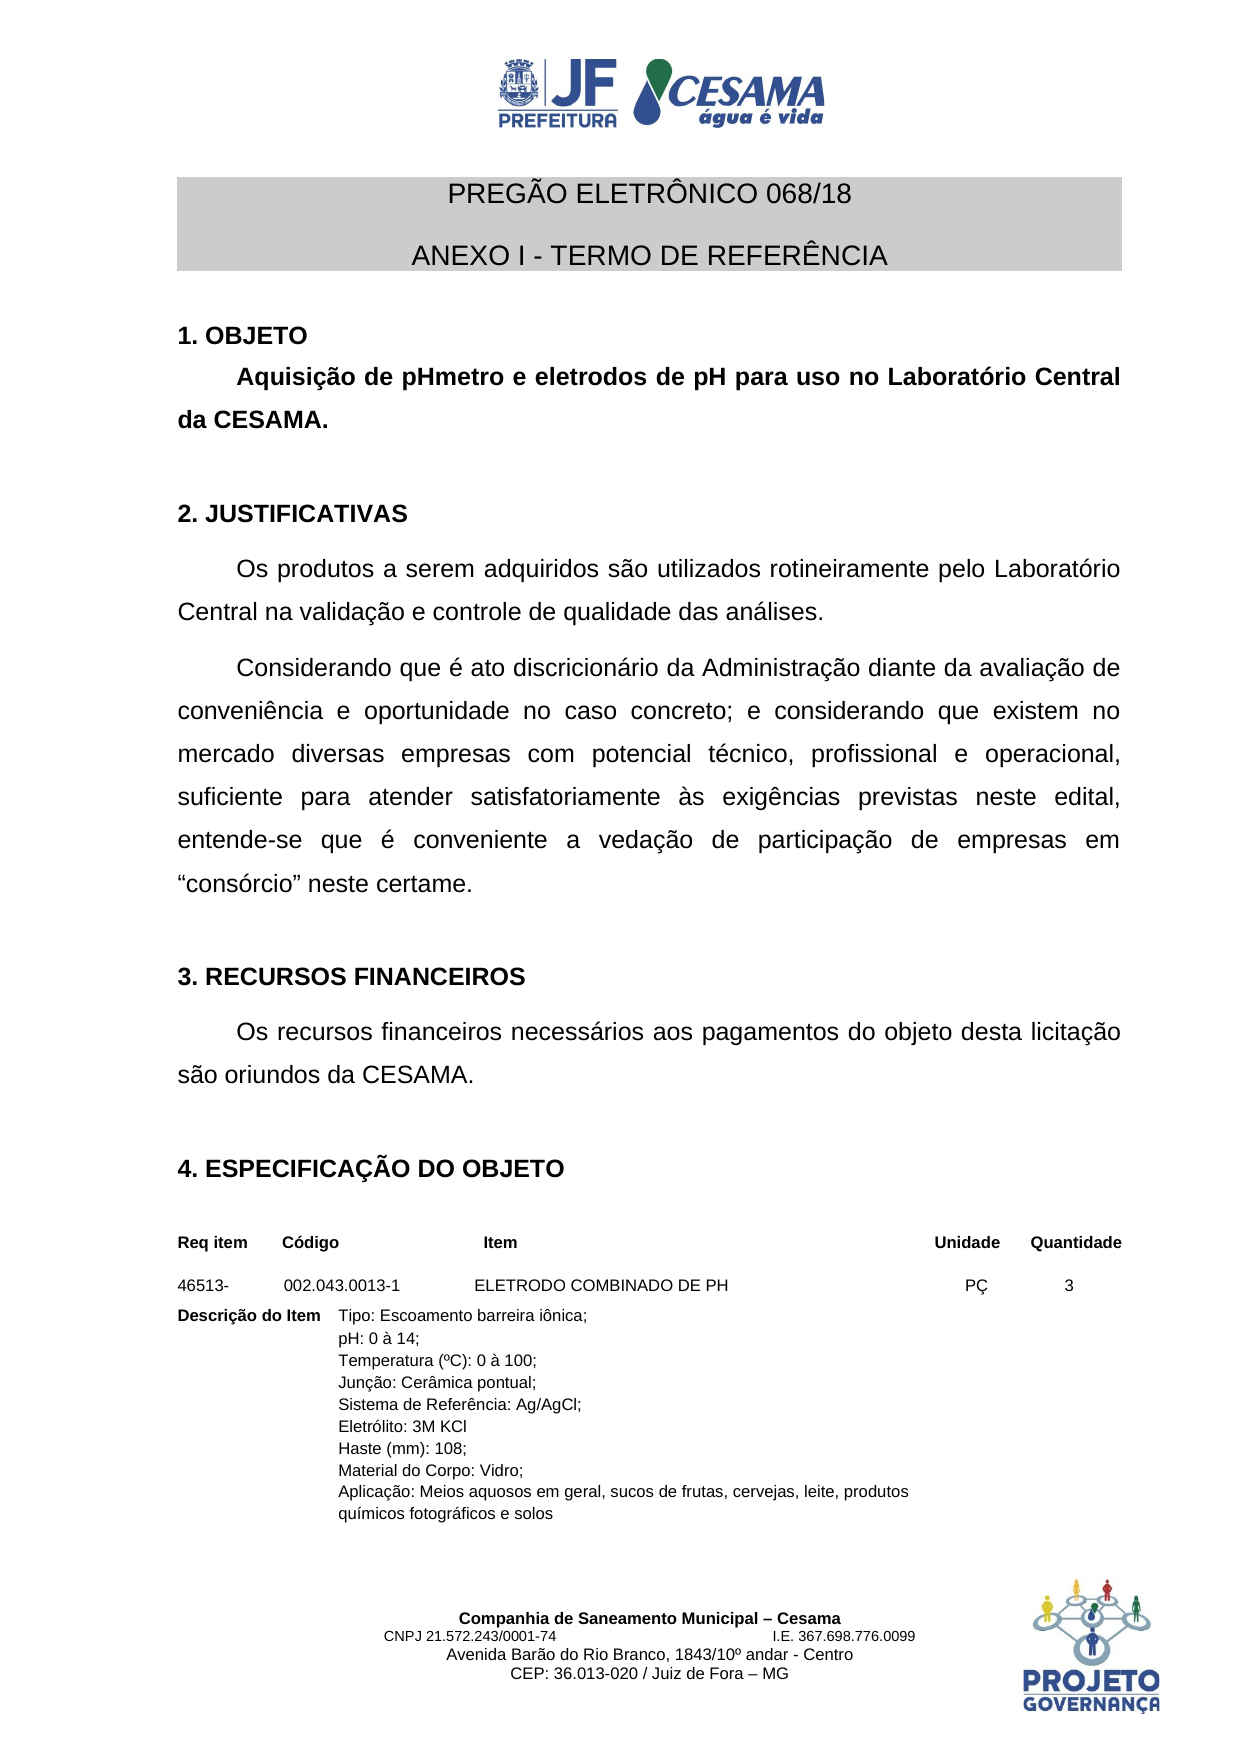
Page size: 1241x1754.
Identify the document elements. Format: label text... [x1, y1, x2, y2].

text Sistema de Referência: Ag/AgCl; [177, 1398, 1122, 1413]
text Temperatura (ºC): 0 à 100; [177, 1354, 1122, 1370]
text 46513- 002.043.0013-1 ELETRODO COMBINADO DE PH PÇ 3 [177, 1277, 1122, 1294]
picture [1023, 1579, 1160, 1714]
text Eletrólito: 3M KCl [177, 1420, 1122, 1435]
text 4. ESPECIFICAÇÃO DO OBJETO [177, 1154, 1122, 1182]
text Os produtos a serem adquiridos são utilizados rotineiramente pelo Laboratório Central na validação e controle de qualidade das análises. [177, 554, 1122, 626]
text 1. OBJETO [177, 321, 1122, 350]
text químicos fotográficos e solos [177, 1507, 1122, 1523]
text Junção: Cerâmica pontual; [177, 1376, 1122, 1392]
text Req item Código Item Unidade Quantidade [177, 1227, 1122, 1253]
text 3. RECURSOS FINANCEIROS [177, 962, 1122, 991]
text 2. JUSTIFICATIVAS [177, 499, 1122, 527]
text Material do Corpo: Vidro; [177, 1464, 1122, 1479]
text pH: 0 à 14; [177, 1332, 1122, 1348]
text Considerando que é ato discricionário da Administração diante da avaliação de conveniência e oportunidade no caso concreto; e considerando que existem no mercado diversas empresas com potencial técnico, profissional e operacional, suficiente para atender satisfatoriamente às exigências previstas neste edital, entende-se que é conveniente a vedação de participação de empresas em “consórcio” neste certame. [177, 653, 1122, 897]
text PREGÃO ELETRÔNICO 068/18 [177, 177, 1122, 209]
text Os recursos financeiros necessários aos pagamentos do objeto desta licitação são oriundos da CESAMA. [177, 1017, 1122, 1089]
text Aplicação: Meios aquosos em geral, sucos de frutas, cervejas, leite, produtos [177, 1486, 1122, 1501]
picture [497, 59, 825, 128]
text Descrição do Item Tipo: Escoamento barreira iônica; [177, 1301, 1122, 1326]
text Haste (mm): 108; [177, 1442, 1122, 1457]
text ANEXO I - TERMO DE REFERÊNCIA [177, 239, 1122, 271]
text Aquisição de pHmetro e eletrodos de pH para uso no Laboratório Central da CESAMA. [177, 362, 1122, 434]
